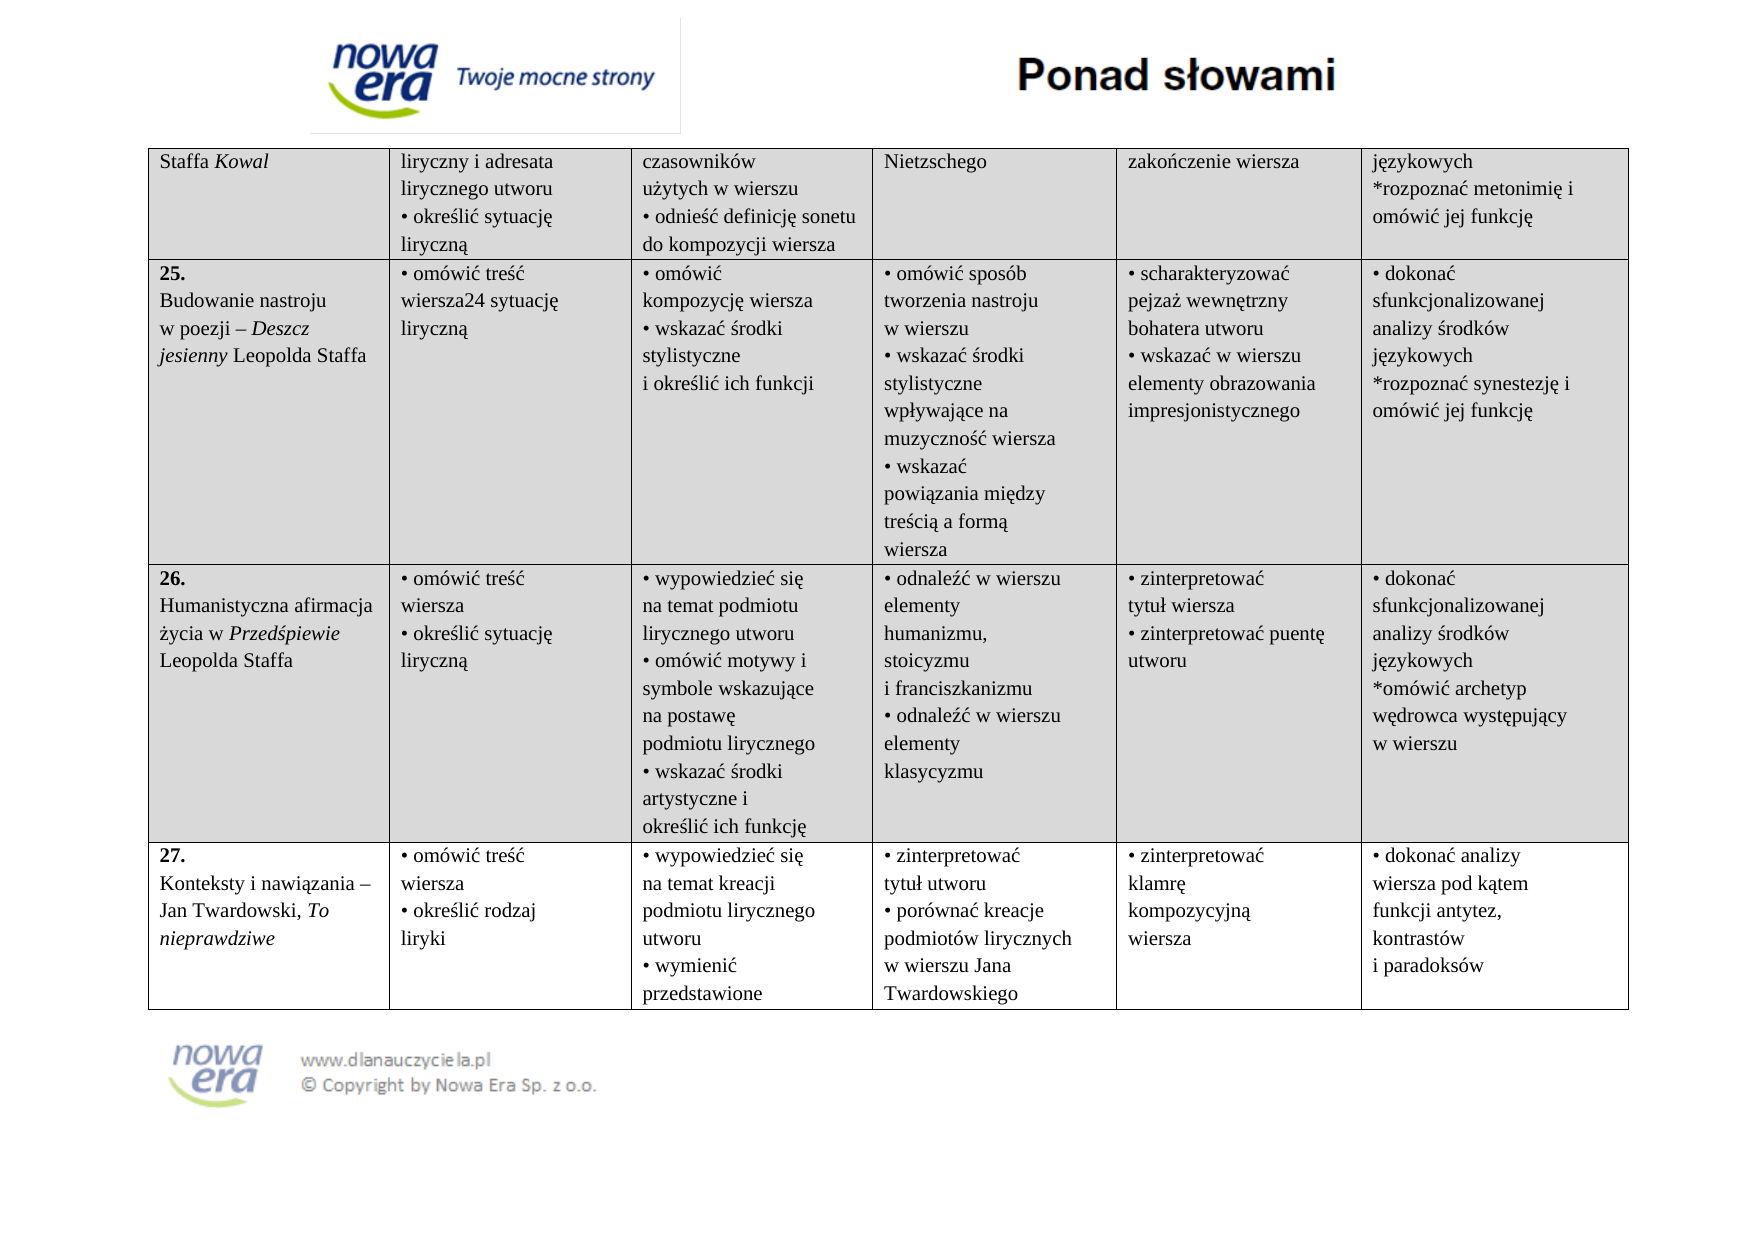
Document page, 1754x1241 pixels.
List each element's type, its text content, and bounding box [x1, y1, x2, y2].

table_cell • omówić kompozycję wiersza • określić funkcję czasowników użytych w wierszu • odnieść definicję sonetu do kompozycji wiersza [632, 149, 872, 259]
table_cell • dokonać analizy wiersza pod kątem funkcji antytez, kontrastów i paradoksów [1362, 843, 1628, 1008]
table_cell • wskazać w wierszu elementy filozofii Friedricha Nietzschego [873, 149, 1116, 259]
table_cell • omówić treść wiersza • określić sytuację liryczną [390, 565, 631, 842]
picture [147, 1024, 622, 1142]
picture [310, 18, 682, 135]
table_cell • wypowiedzieć się na temat kreacji podmiotu lirycznego utworu • wymienić przedstawione w wierszu elementy świata przyrody i określić ich funkcję [632, 843, 872, 1008]
table_cell • dokonać sfunkcjonalizowanej analizy środków językowych *omówić archetyp wędrowca występujący w wierszu [1362, 565, 1628, 842]
table_cell • omówić treść wiersza24 sytuację liryczną [390, 260, 631, 564]
table_cell • dokonać sfunkcjonalizowanej analizy środków językowych *rozpoznać metonimię i omówić jej funkcję [1362, 149, 1628, 259]
table_cell 27. Konteksty i nawiązania – Jan Twardowski, To nieprawdziwe [149, 843, 389, 1008]
table_cell • zinterpretować tytuł utworu • porównać kreacje podmiotów lirycznych w wierszu Jana Twardowskiego i w Przedśpiewie Leopolda Staffa [873, 843, 1116, 1008]
table_cell • dokonać sfunkcjonalizowanej analizy środków językowych *rozpoznać synestezję i omówić jej funkcję [1362, 260, 1628, 564]
table_cell 26. Humanistyczna afirmacja życia w Przedśpiewie Leopolda Staffa [149, 565, 389, 842]
table_cell • scharakteryzować pejzaż wewnętrzny bohatera utworu • wskazać w wierszu elementy obrazowania impresjonistycznego [1117, 260, 1361, 564]
table_cell 24. Nietzscheanizm w wierszu Leopolda Staffa Kowal [149, 149, 389, 259]
table_cell • odnaleźć w wierszu elementy humanizmu, stoicyzmu i franciszkanizmu • odnaleźć w wierszu elementy klasycyzmu [873, 565, 1116, 842]
table_cell • zinterpretować tytuł wiersza • zinterpretować puentę utworu [1117, 565, 1361, 842]
table_cell • omówić treść wiersza • określić rodzaj liryki [390, 843, 631, 1008]
table_cell 25. Budowanie nastroju w poezji – Deszcz jesienny Leopolda Staffa [149, 260, 389, 564]
table_cell • omówić kompozycję wiersza • wskazać środki stylistyczne i określić ich funkcji [632, 260, 872, 564]
table_cell • omówić treść wiersza • wskazać podmiot liryczny i adresata lirycznego utworu • określić sytuację liryczną [390, 149, 631, 259]
table_cell • zinterpretować klamrę kompozycyjną wiersza [1117, 843, 1361, 1008]
table_cell • zinterpretować znaczenie symboli • zinterpretować zakończenie wiersza [1117, 149, 1361, 259]
table_cell • omówić sposób tworzenia nastroju w wierszu • wskazać środki stylistyczne wpływające na muzyczność wiersza • wskazać powiązania między treścią a formą wiersza [873, 260, 1116, 564]
table_cell • wypowiedzieć się na temat podmiotu lirycznego utworu • omówić motywy i symbole wskazujące na postawę podmiotu lirycznego • wskazać środki artystyczne i określić ich funkcję [632, 565, 872, 842]
